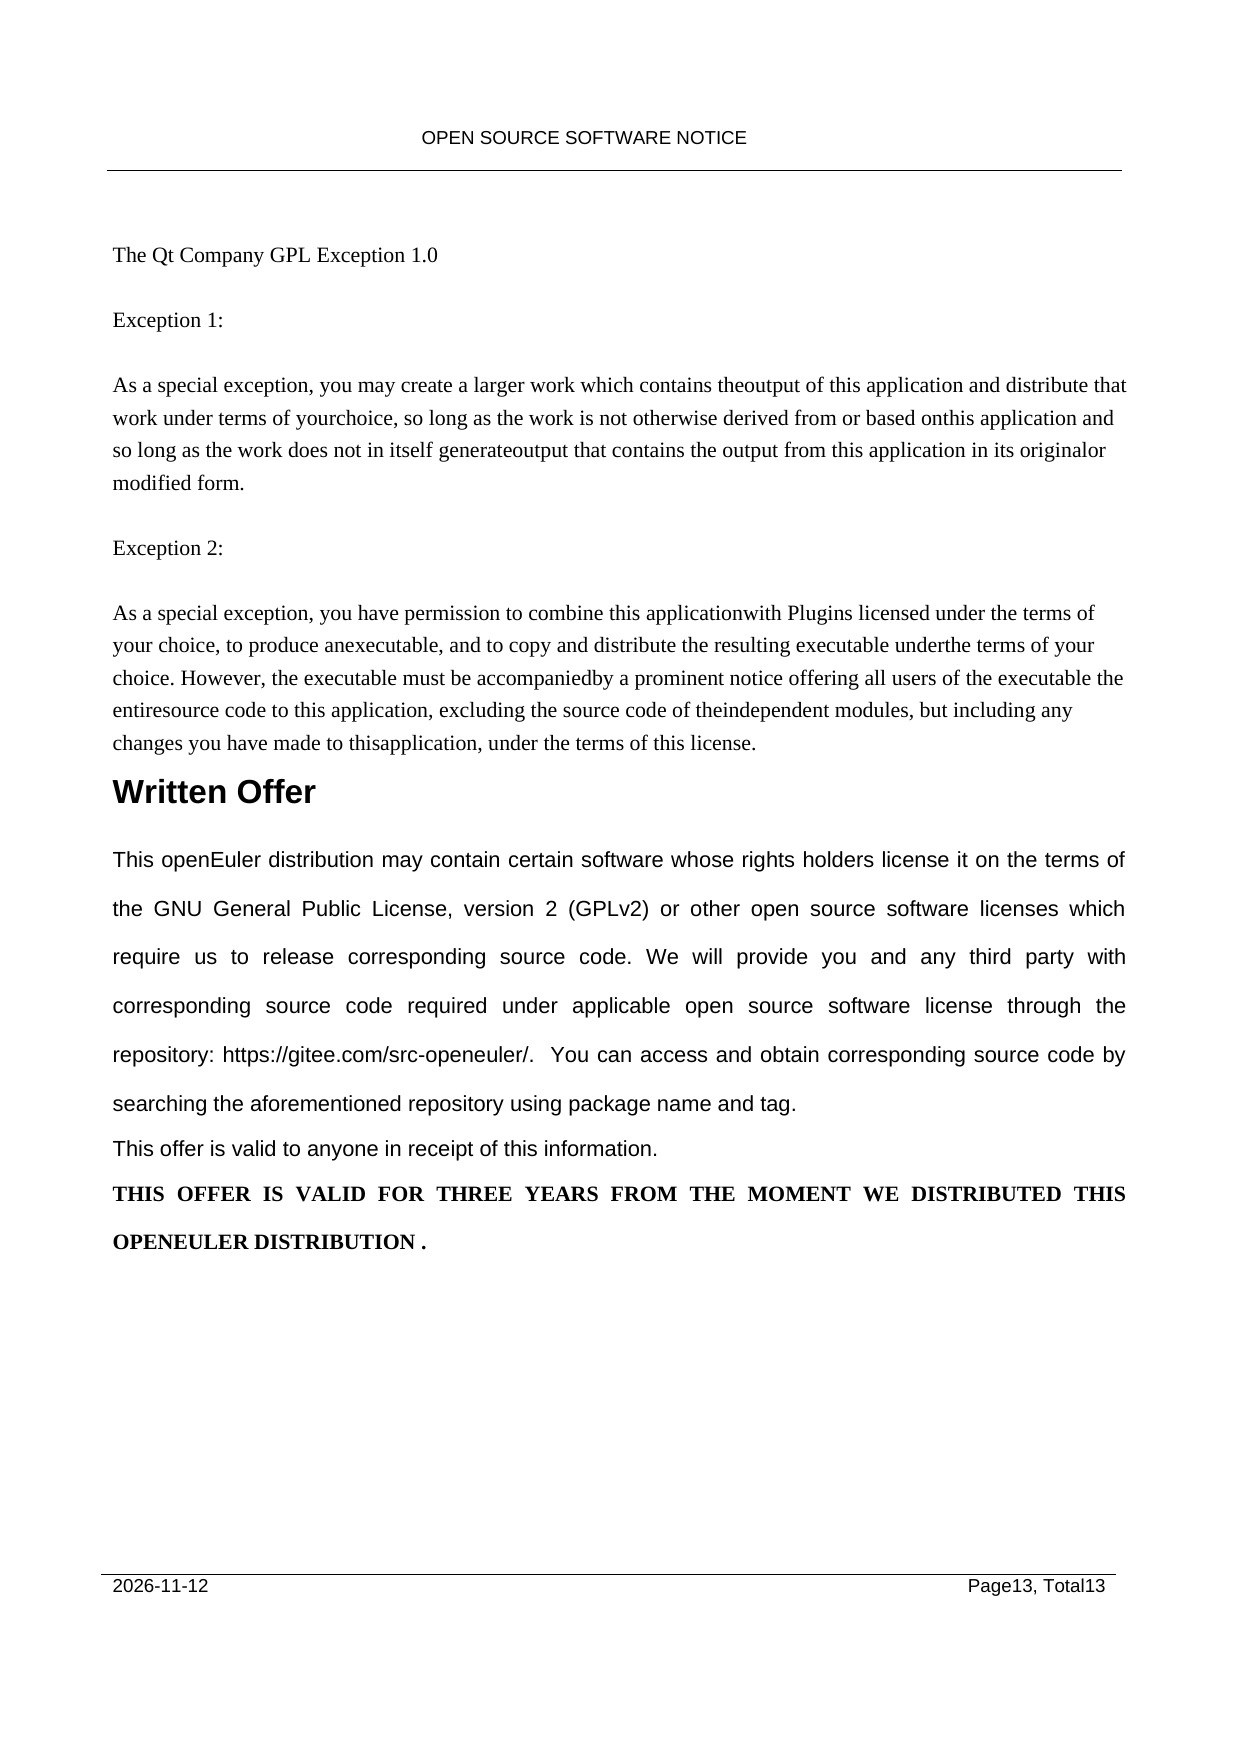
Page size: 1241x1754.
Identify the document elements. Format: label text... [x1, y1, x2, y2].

text The Qt Company GPL Exception 1.0 [112, 239, 1128, 271]
text This offer is valid to anyone in receipt of this information. [112, 1132, 1128, 1164]
text Exception 2: [112, 531, 1128, 564]
text As a special exception, you have permission to combine this applicationwith Plugins licensed under the terms of your choice, to produce anexecutable, and to copy and distribute the resulting executable underthe terms of your choice. However, the executable must be accompaniedby a prominent notice offering all users of the executable the entiresource code to this application, excluding the source code of theindependent modules, but including any changes you have made to thisapplication, under the terms of this license. [112, 596, 1128, 759]
text As a special exception, you may create a larger work which contains theoutput of this application and distribute that work under terms of yourchoice, so long as the work is not otherwise derived from or based onthis application and so long as the work does not in itself generateoutput that contains the output from this application in its originalor modified form. [112, 369, 1128, 499]
text This openEuler distribution may contain certain software whose rights holders license it on the terms of the GNU General Public License, version 2 (GPLv2) or other open source software licenses which require us to release corresponding source code. We will provide you and any third party with corresponding source code required under applicable open source software license through the repository: https://gitee.com/src-openeuler/. You can access and obtain corresponding source code by searching the aforementioned repository using package name and tag. [112, 843, 1128, 1119]
text Exception 1: [112, 304, 1128, 336]
text THIS OFFER IS VALID FOR THREE YEARS FROM THE MOMENT WE DISTRIBUTED THIS OPENEULER DISTRIBUTION . [112, 1177, 1128, 1258]
text Written Offer [112, 759, 1128, 824]
